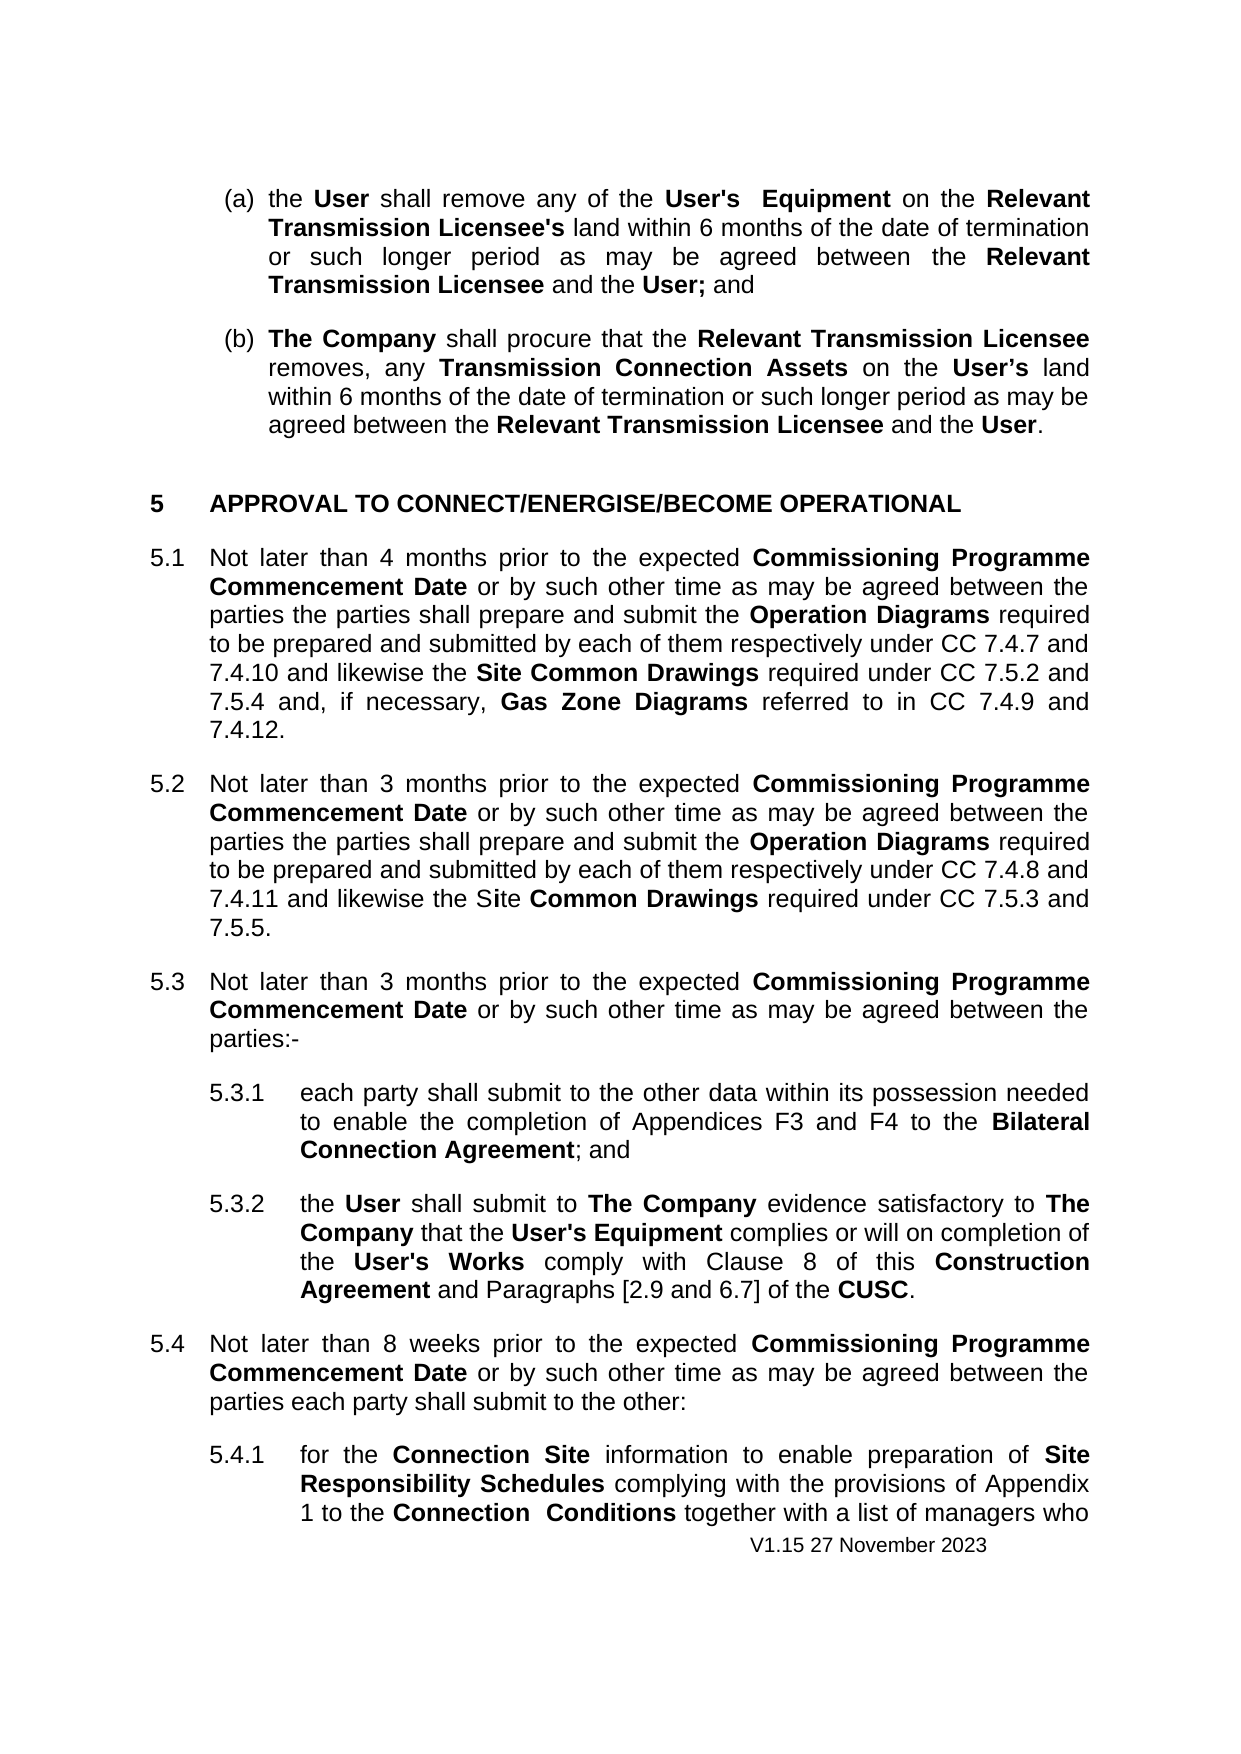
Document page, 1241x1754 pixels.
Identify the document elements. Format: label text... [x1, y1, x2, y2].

subtitle 5.3.2 the User shall submit to The Company evidence satisfactory to The Company that the User's Equipment complies or will on completion of the User's Works comply with Clause 8 of this Construction Agreement and Paragraphs [2.9 and 6.7] of the CUSC. [209, 1189, 1090, 1304]
subtitle (a) the User shall remove any of the User's Equipment on the Relevant Transmission Licensee's land within 6 months of the date of termination or such longer period as may be agreed between the Relevant Transmission Licensee and the User; and [224, 184, 1090, 299]
subtitle 5.4 Not later than 8 weeks prior to the expected Commissioning Programme Commencement Date or by such other time as may be agreed between the parties each party shall submit to the other: [150, 1329, 1090, 1415]
subtitle 5 APPROVAL TO CONNECT/ENERGISE/BECOME OPERATIONAL [150, 489, 1090, 518]
subtitle 5.1 Not later than 4 months prior to the expected Commissioning Programme Commencement Date or by such other time as may be agreed between the parties the parties shall prepare and submit the Operation Diagrams required to be prepared and submitted by each of them respectively under CC 7.4.7 and 7.4.10 and likewise the Site Common Drawings required under CC 7.5.2 and 7.5.4 and, if necessary, Gas Zone Diagrams referred to in CC 7.4.9 and 7.4.12. [150, 543, 1090, 744]
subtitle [209, 1440, 1090, 1527]
subtitle 5.3 Not later than 3 months prior to the expected Commissioning Programme Commencement Date or by such other time as may be agreed between the parties:- [150, 967, 1090, 1053]
subtitle 5.2 Not later than 3 months prior to the expected Commissioning Programme Commencement Date or by such other time as may be agreed between the parties the parties shall prepare and submit the Operation Diagrams required to be prepared and submitted by each of them respectively under CC 7.4.8 and 7.4.11 and likewise the Site Common Drawings required under CC 7.5.3 and 7.5.5. [150, 769, 1090, 942]
subtitle (b) The Company shall procure that the Relevant Transmission Licensee removes, any Transmission Connection Assets on the User’s land within 6 months of the date of termination or such longer period as may be agreed between the Relevant Transmission Licensee and the User. [224, 324, 1090, 439]
subtitle 5.3.1 each party shall submit to the other data within its possession needed to enable the completion of Appendices F3 and F4 to the Bilateral Connection Agreement; and [209, 1078, 1090, 1164]
